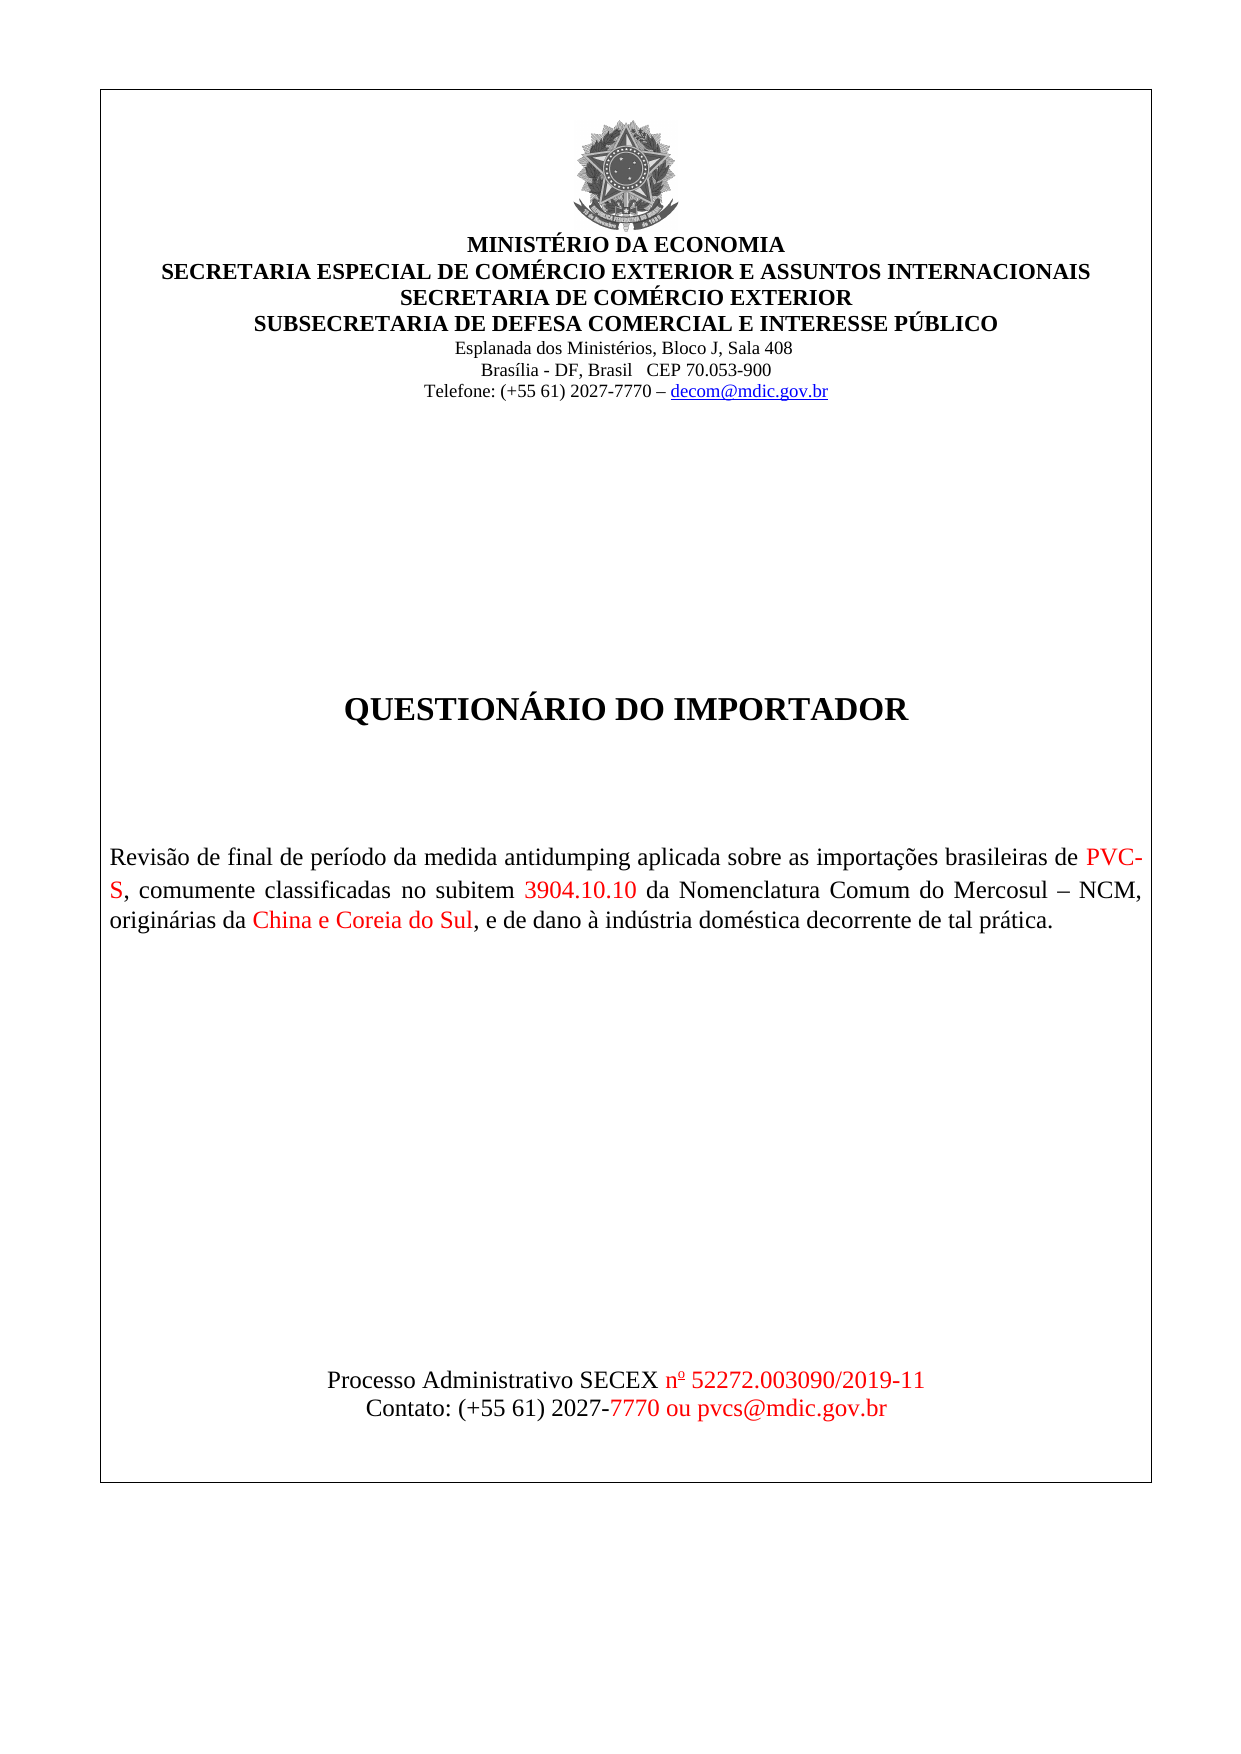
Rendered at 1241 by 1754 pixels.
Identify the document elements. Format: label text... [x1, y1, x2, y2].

text Telefone: (+55 61) 2027-7770 – decom@mdic.gov.br [101, 377, 1151, 402]
text SECRETARIA ESPECIAL DE COMÉRCIO EXTERIOR E ASSUNTOS INTERNACIONAIS [101, 255, 1151, 281]
text SUBSECRETARIA DE DEFESA COMERCIAL E INTERESSE PÚBLICO [101, 307, 1151, 334]
text Contato: (+55 61) 2027-7770 ou pvcs@mdic.gov.br [101, 1390, 1151, 1422]
text SECRETARIA DE COMÉRCIO EXTERIOR [101, 281, 1151, 307]
text Processo Administrativo SECEX no 52272.003090/2019-11 [101, 1362, 1151, 1390]
text MINISTÉRIO DA ECONOMIA [101, 228, 1151, 255]
text Esplanada dos Ministérios, Bloco J, Sala 408 Brasília - DF, Brasil CEP 70.053-900 [101, 334, 1151, 377]
text QUESTIONÁRIO DO IMPORTADOR [101, 686, 1151, 727]
text Revisão de final de período da medida antidumping aplicada sobre as importações brasileiras de PVC-S, comumente classificadas no subitem 3904.10.10 da Nomenclatura Comum do Mercosul – NCM, originárias da China e Coreia do Sul, e de dano à indústria doméstica decorrente de tal prática. [101, 839, 1151, 933]
